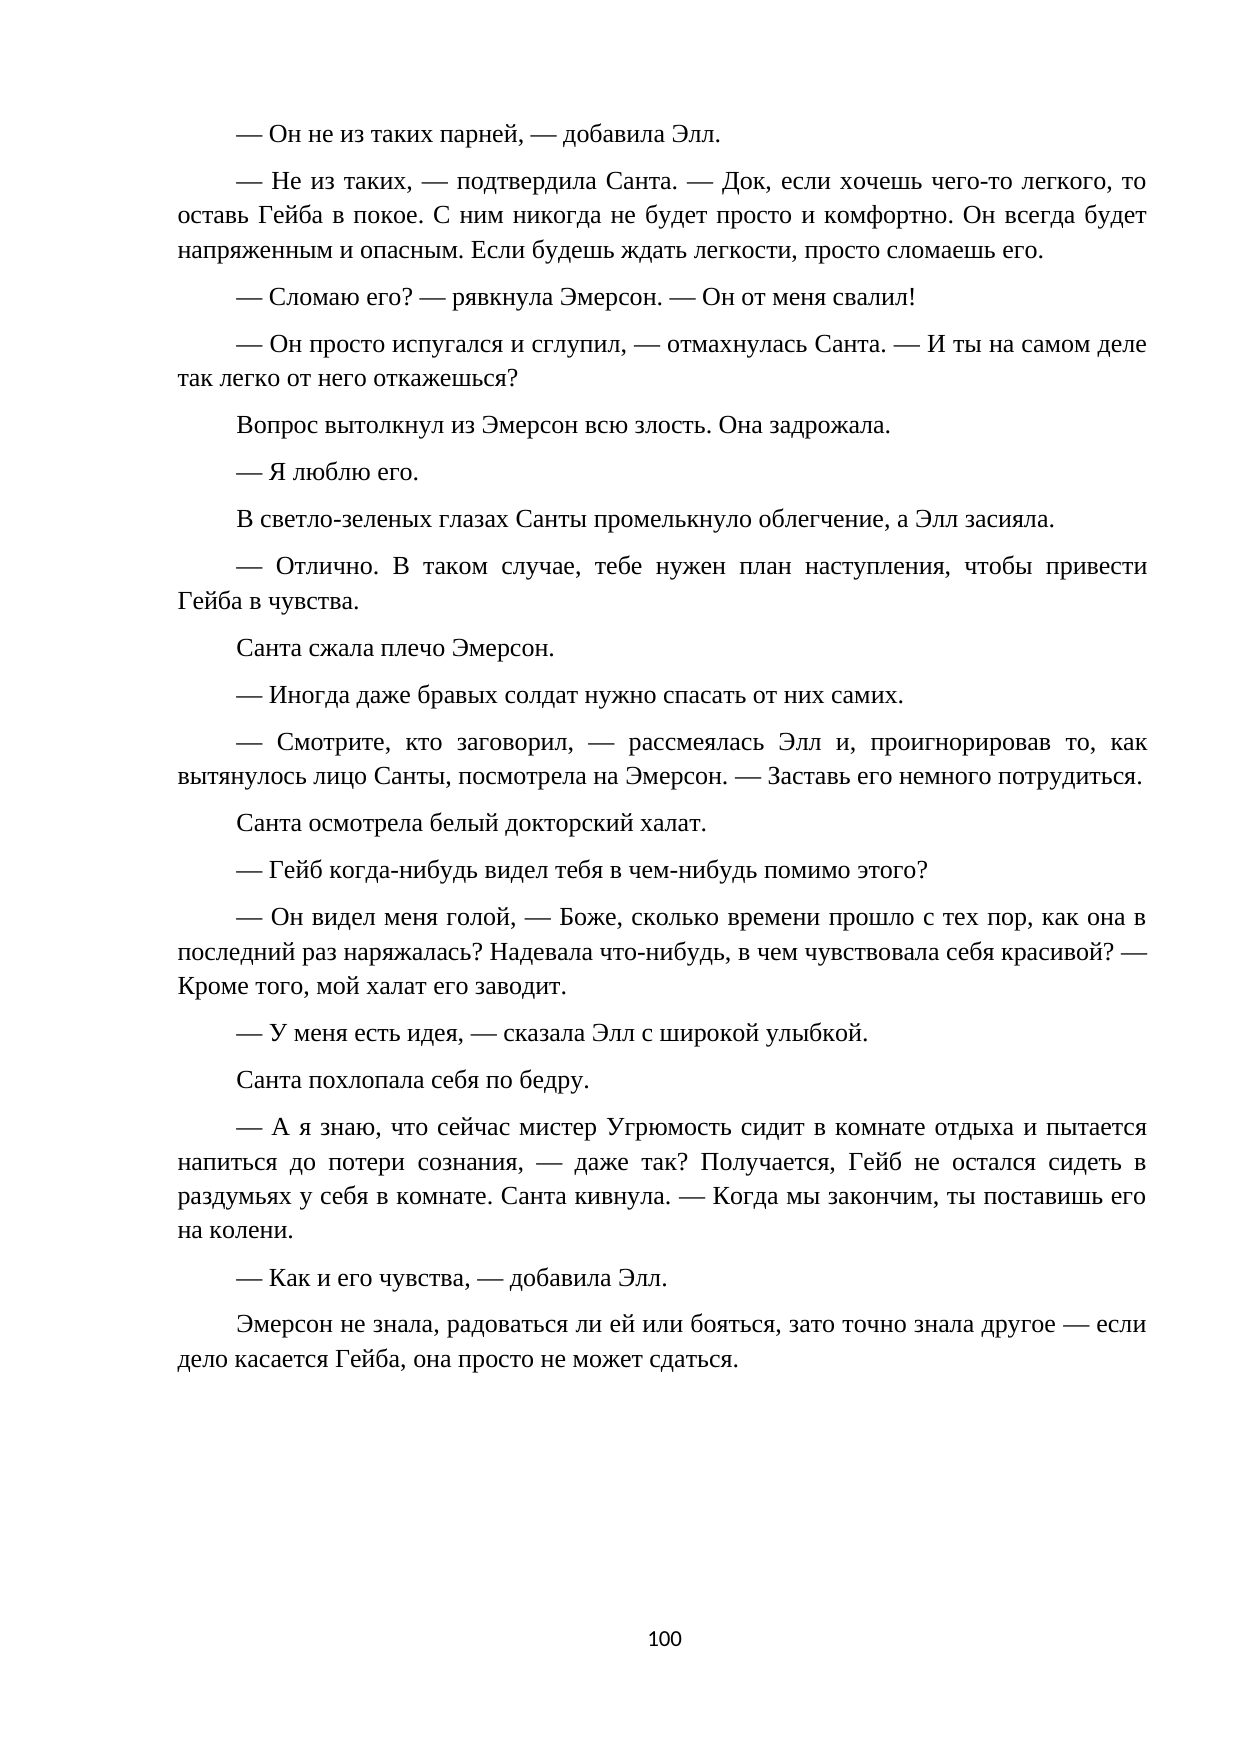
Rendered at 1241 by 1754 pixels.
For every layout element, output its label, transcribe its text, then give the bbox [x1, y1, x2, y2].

text — Он видел меня голой, — Боже, сколько времени прошло с тех пор, как она в последний раз наряжалась? Надевала что-нибудь, в чем чувствовала себя красивой? — Кроме того, мой халат его заводит. [177, 901, 1148, 1000]
text Санта сжала плечо Эмерсон. [177, 632, 1148, 662]
text — Не из таких, — подтвердила Санта. — Док, если хочешь чего-то легкого, то оставь Гейба в покое. С ним никогда не будет просто и комфортно. Он всегда будет напряженным и опасным. Если будешь ждать легкости, просто сломаешь его. [177, 165, 1148, 264]
text — Он просто испугался и сглупил, — отмахнулась Санта. — И ты на самом деле так легко от него откажешься? [177, 328, 1148, 392]
text — А я знаю, что сейчас мистер Угрюмость сидит в комнате отдыха и пытается напиться до потери сознания, — даже так? Получается, Гейб не остался сидеть в раздумьях у себя в комнате. Санта кивнула. — Когда мы закончим, ты поставишь его на колени. [177, 1111, 1148, 1244]
text — Сломаю его? — рявкнула Эмерсон. — Он от меня свалил! [177, 281, 1148, 311]
text — Иногда даже бравых солдат нужно спасать от них самих. [177, 679, 1148, 709]
text — Отлично. В таком случае, тебе нужен план наступления, чтобы привести Гейба в чувства. [177, 550, 1148, 615]
text Эмерсон не знала, радоваться ли ей или бояться, зато точно знала другое — если дело касается Гейба, она просто не может сдаться. [177, 1308, 1148, 1373]
text — Я люблю его. [177, 456, 1148, 486]
text В светло-зеленых глазах Санты промелькнуло облегчение, а Элл засияла. [177, 503, 1148, 533]
text Санта осмотрела белый докторский халат. [177, 807, 1148, 837]
text — У меня есть идея, — сказала Элл с широкой улыбкой. [177, 1017, 1148, 1047]
text — Он не из таких парней, — добавила Элл. [177, 118, 1148, 148]
text — Как и его чувства, — добавила Элл. [177, 1262, 1148, 1292]
text — Смотрите, кто заговорил, — рассмеялась Элл и, проигнорировав то, как вытянулось лицо Санты, посмотрела на Эмерсон. — Заставь его немного потрудиться. [177, 726, 1148, 790]
text Вопрос вытолкнул из Эмерсон всю злость. Она задрожала. [177, 409, 1148, 439]
text — Гейб когда-нибудь видел тебя в чем-нибудь помимо этого? [177, 854, 1148, 884]
text Санта похлопала себя по бедру. [177, 1064, 1148, 1094]
